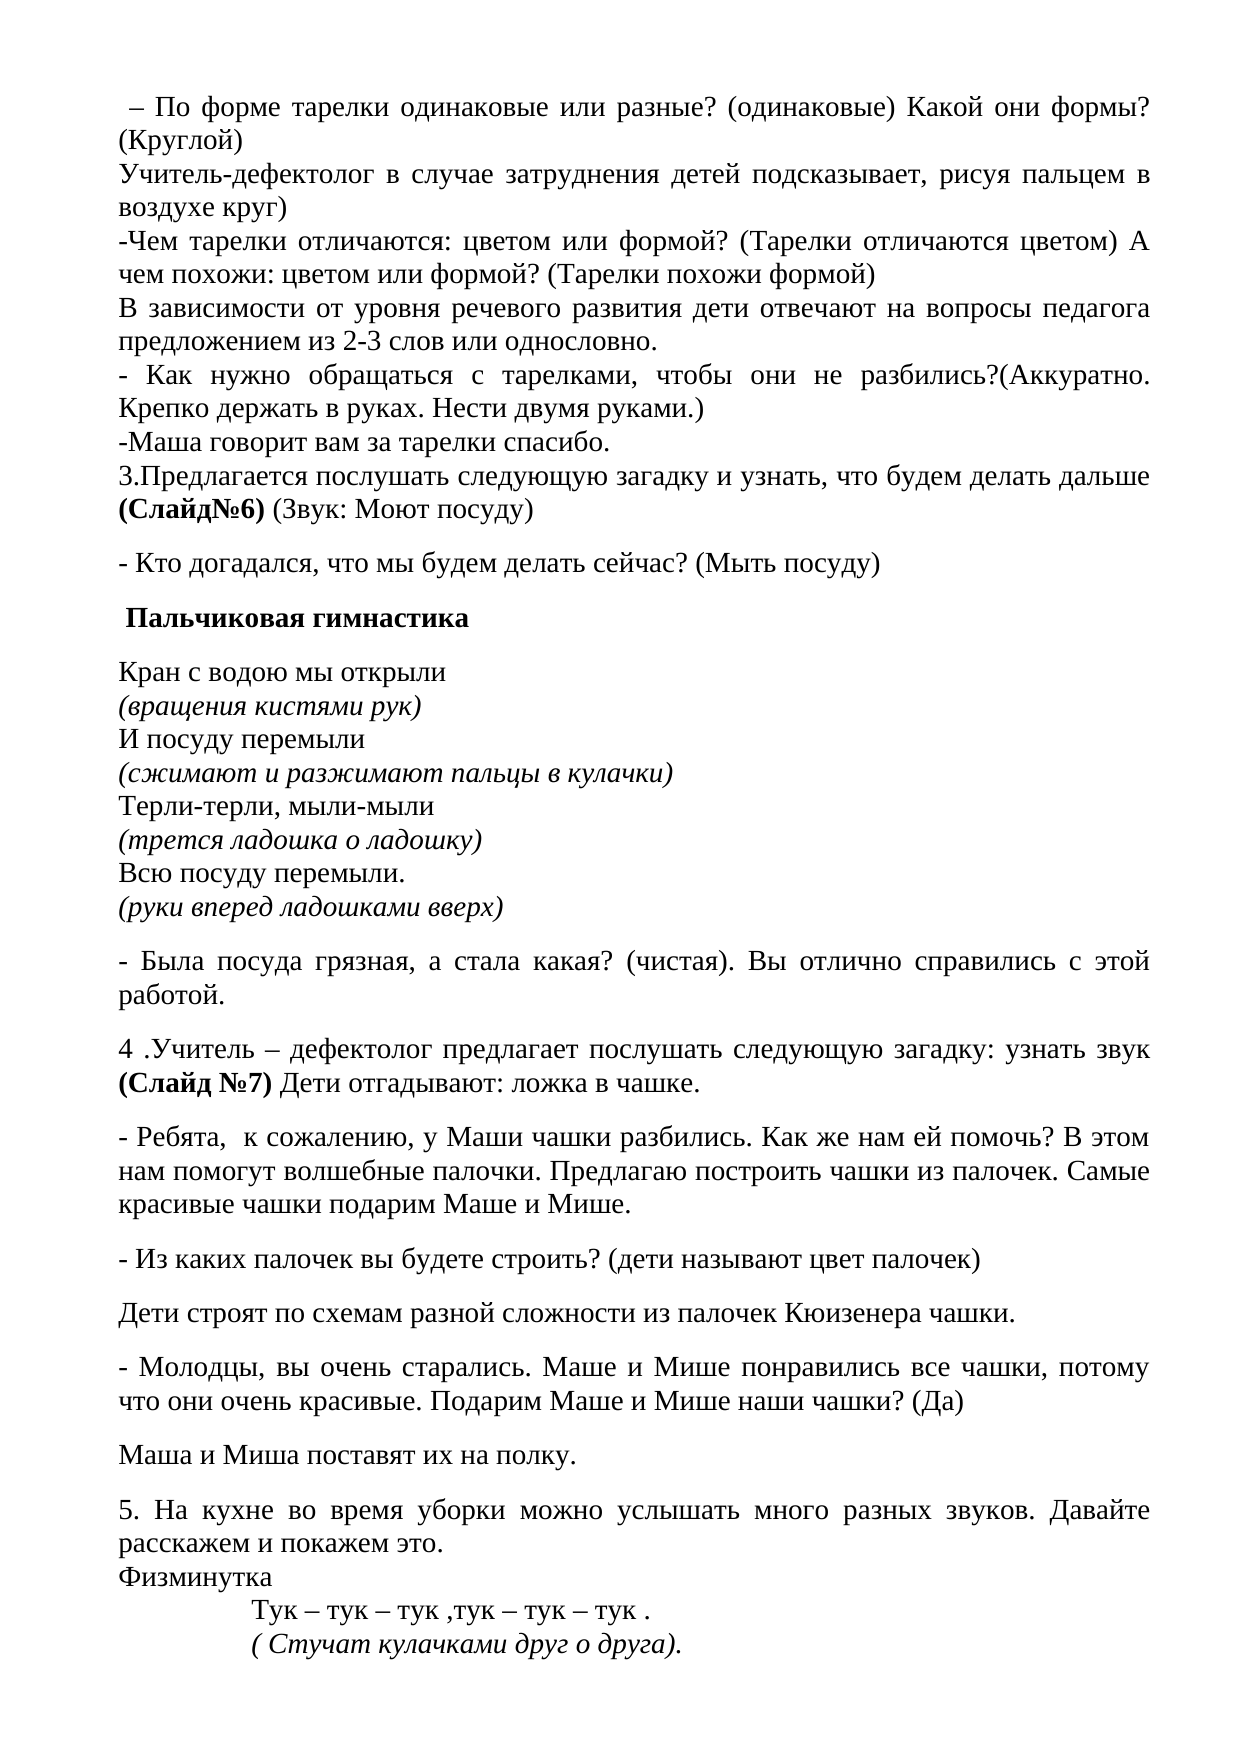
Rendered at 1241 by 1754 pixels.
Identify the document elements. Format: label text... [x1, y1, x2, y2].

text - Молодцы, вы очень старались. Маше и Мише понравились все чашки, потому что они очень красивые. Подарим Маше и Мише наши чашки? (Да) [118, 1349, 1152, 1417]
text ( Стучат кулачками друг о друга). [192, 1626, 1152, 1659]
text - Ребята, к сожалению, у Маши чашки разбились. Как же нам ей помочь? В этом нам помогут волшебные палочки. Предлагаю построить чашки из палочек. Самые красивые чашки подарим Маше и Мише. [118, 1119, 1152, 1220]
text - Как нужно обращаться с тарелками, чтобы они не разбились?(Аккуратно. Крепко держать в руках. Нести двумя руками.) [118, 357, 1152, 424]
text Всю посуду перемыли. [118, 856, 1152, 889]
text - Из каких палочек вы будете строить? (дети называют цвет палочек) [118, 1241, 1152, 1274]
text Дети строят по схемам разной сложности из палочек Кюизенера чашки. [118, 1295, 1152, 1329]
text Физминутка [118, 1559, 1152, 1592]
text И посуду перемыли [118, 721, 1152, 755]
text В зависимости от уровня речевого развития дети отвечают на вопросы педагога предложением из 2-3 слов или однословно. [118, 290, 1152, 357]
text 4 .Учитель – дефектолог предлагает послушать следующую загадку: узнать звук (Слайд №7) Дети отгадывают: ложка в чашке. [118, 1031, 1152, 1098]
text - Кто догадался, что мы будем делать сейчас? (Мыть посуду) [118, 546, 1152, 579]
text Маша и Миша поставят их на полку. [118, 1437, 1152, 1471]
text – По форме тарелки одинаковые или разные? (одинаковые) Какой они формы? (Круглой) [118, 89, 1152, 156]
text 5. На кухне во время уборки можно услышать много разных звуков. Давайте расскажем и покажем это. [118, 1492, 1152, 1559]
text (вращения кистями рук) [118, 688, 1152, 721]
text Пальчиковая гимнастика [118, 600, 1152, 633]
text Учитель-дефектолог в случае затруднения детей подсказывает, рисуя пальцем в воздухе круг) [118, 156, 1152, 223]
text Кран с водою мы открыли [118, 654, 1152, 688]
text -Маша говорит вам за тарелки спасибо. [118, 424, 1152, 458]
text Терли-терли, мыли-мыли [118, 788, 1152, 822]
text 3.Предлагается послушать следующую загадку и узнать, что будем делать дальше (Слайд№6) (Звук: Моют посуду) [118, 458, 1152, 525]
text -Чем тарелки отличаются: цветом или формой? (Тарелки отличаются цветом) А чем похожи: цветом или формой? (Тарелки похожи формой) [118, 223, 1152, 290]
text (руки вперед ладошками вверх) [118, 889, 1152, 923]
text Тук – тук – тук ,тук – тук – тук . [192, 1592, 1152, 1626]
text - Была посуда грязная, а стала какая? (чистая). Вы отлично справились с этой работой. [118, 943, 1152, 1011]
text (трется ладошка о ладошку) [118, 822, 1152, 856]
text (сжимают и разжимают пальцы в кулачки) [118, 755, 1152, 788]
